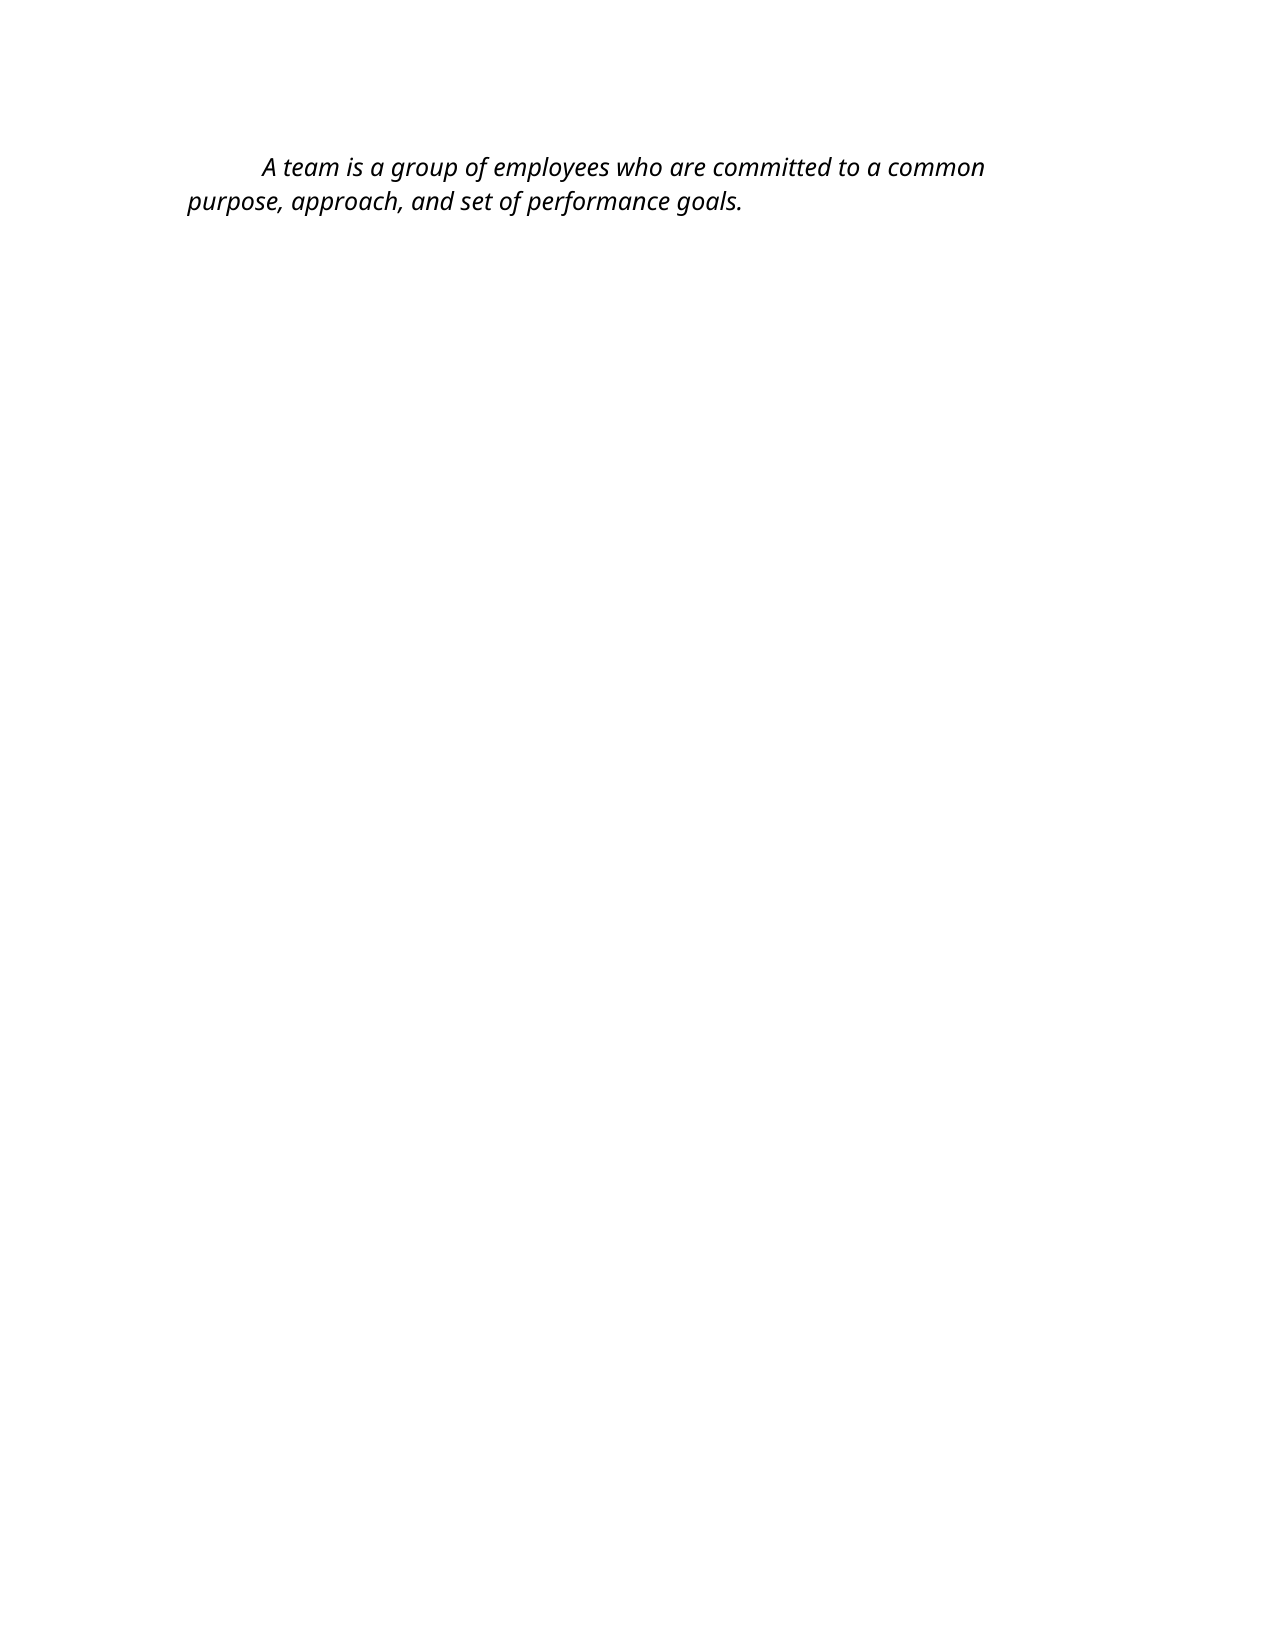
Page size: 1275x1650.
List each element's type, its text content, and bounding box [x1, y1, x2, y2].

text A team is a group of employees who are committed to a common purpose, approach, and set of performance goals. [187, 150, 1087, 218]
